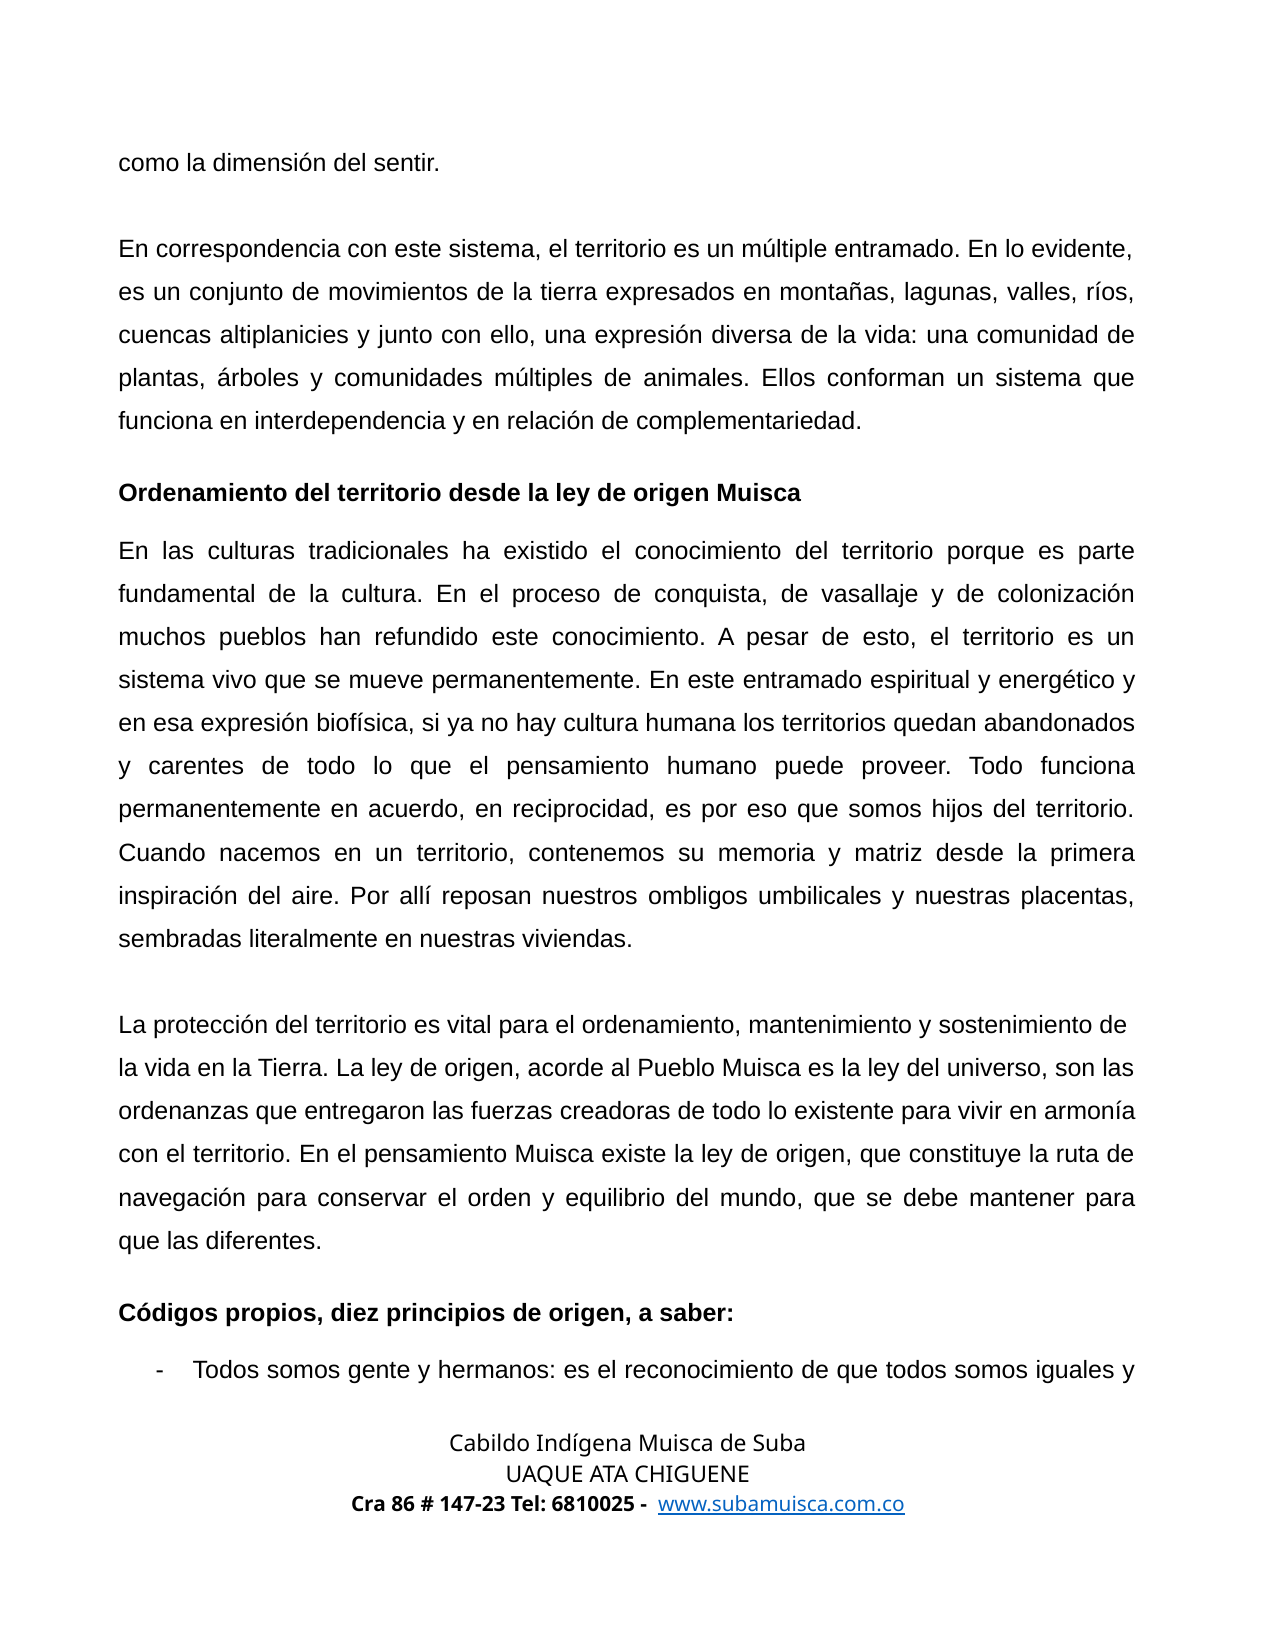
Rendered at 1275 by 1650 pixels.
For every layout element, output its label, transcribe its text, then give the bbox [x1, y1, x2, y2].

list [155, 1355, 1137, 1384]
text La protección del territorio es vital para el ordenamiento, mantenimiento y sostenimiento de [118, 1010, 1137, 1039]
text es un conjunto de movimientos de la tierra expresados en montañas, lagunas, valles, ríos, cuencas altiplanicies y junto con ello, una expresión diversa de la vida: una comunidad de plantas, árboles y comunidades múltiples de animales. Ellos conforman un sistema que funciona en interdependencia y en relación de complementariedad. [118, 277, 1137, 435]
text En las culturas tradicionales ha existido el conocimiento del territorio porque es parte fundamental de la cultura. En el proceso de conquista, de vasallaje y de colonización muchos pueblos han refundido este conocimiento. A pesar de esto, el territorio es un sistema vivo que se mueve permanentemente. En este entramado espiritual y energético y en esa expresión biofísica, si ya no hay cultura humana los territorios quedan abandonados y carentes de todo lo que el pensamiento humano puede proveer. Todo funciona permanentemente en acuerdo, en reciprocidad, es por eso que somos hijos del territorio. Cuando nacemos en un territorio, contenemos su memoria y matriz desde la primera inspiración del aire. Por allí reposan nuestros ombligos umbilicales y nuestras placentas, sembradas literalmente en nuestras viviendas. [118, 536, 1137, 953]
text Ordenamiento del territorio desde la ley de origen Muisca [118, 478, 1137, 507]
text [118, 148, 1137, 176]
text En correspondencia con este sistema, el territorio es un múltiple entramado. En lo evidente, [118, 234, 1137, 263]
text la vida en la Tierra. La ley de origen, acorde al Pueblo Muisca es la ley del universo, son las ordenanzas que entregaron las fuerzas creadoras de todo lo existente para vivir en armonía con el territorio. En el pensamiento Muisca existe la ley de origen, que constituye la ruta de navegación para conservar el orden y equilibrio del mundo, que se debe mantener para que las diferentes. [118, 1053, 1137, 1254]
text Códigos propios, diez principios de origen, a saber: [118, 1298, 1137, 1326]
